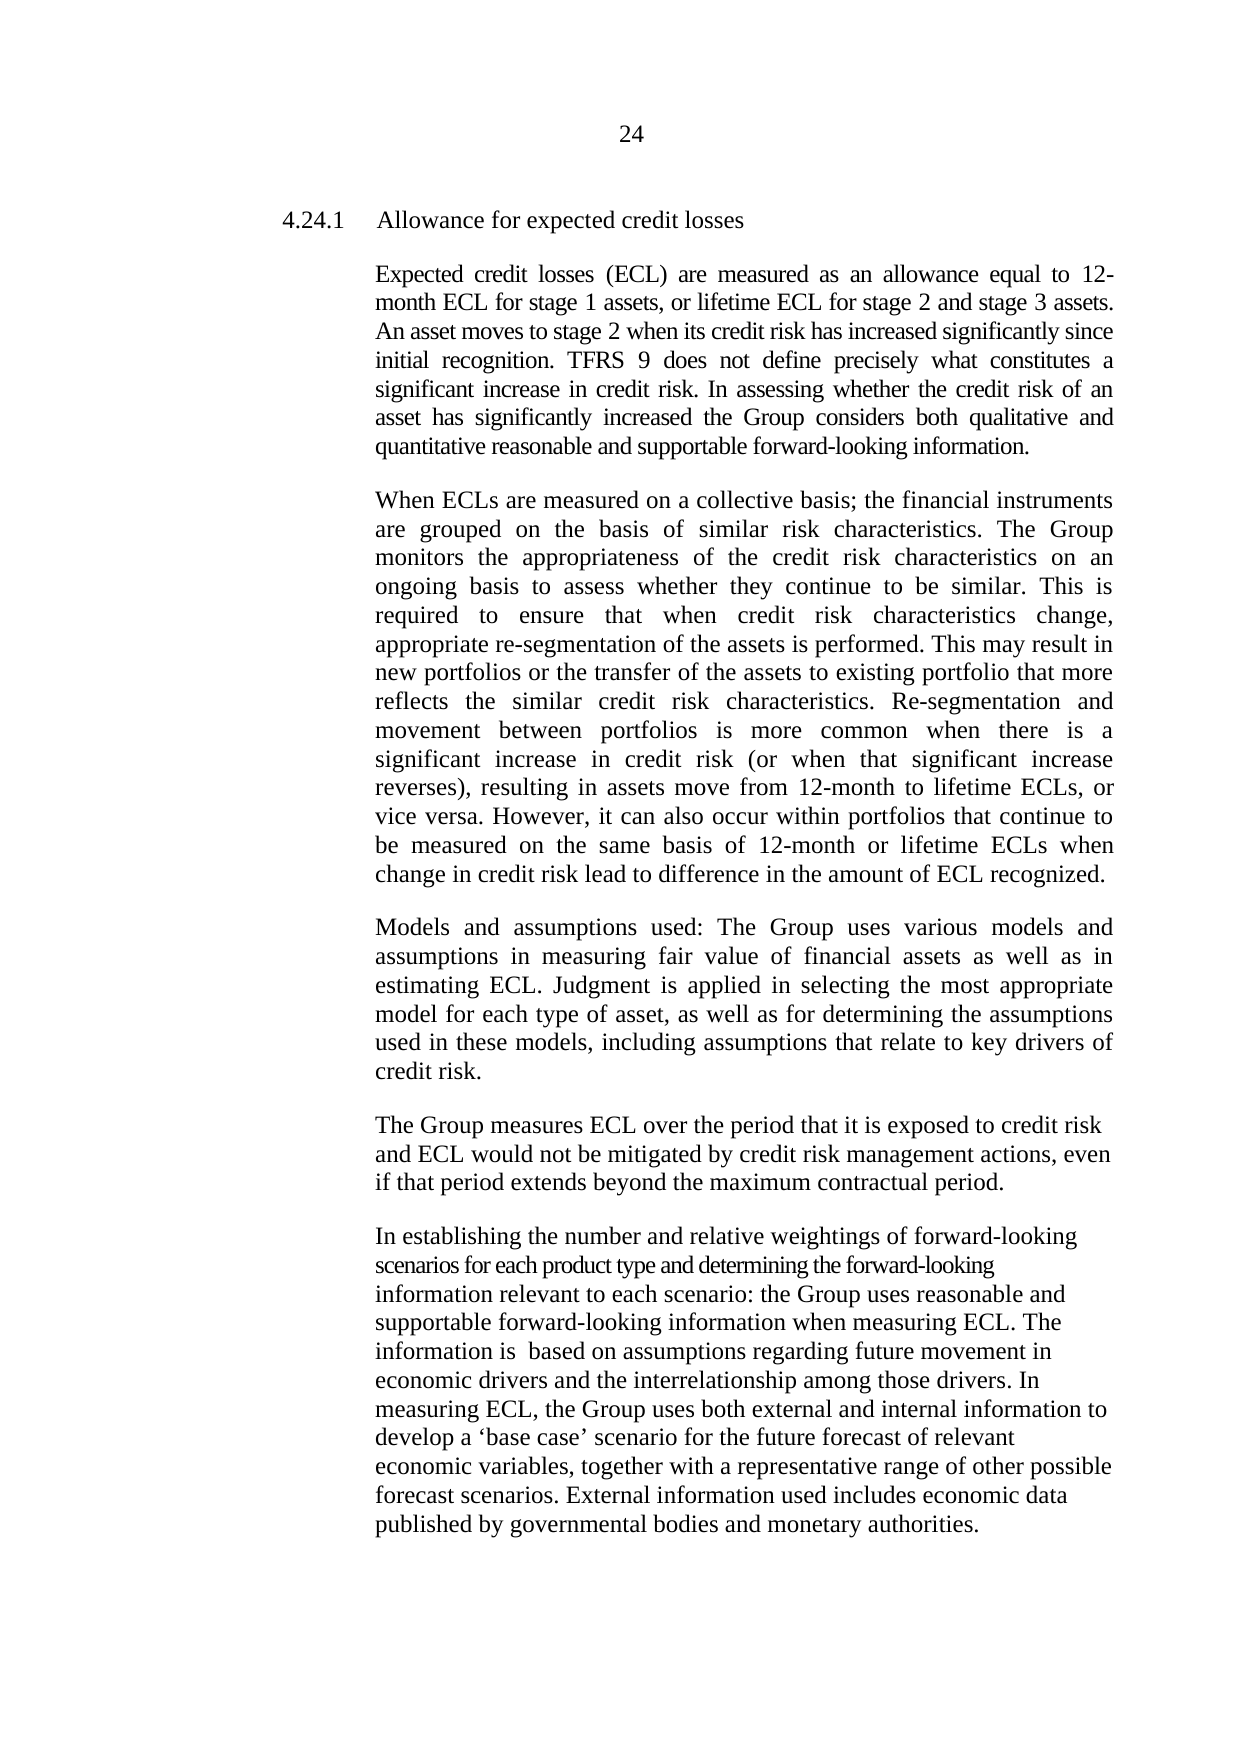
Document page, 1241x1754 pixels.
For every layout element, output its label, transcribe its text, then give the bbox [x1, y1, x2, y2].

text When ECLs are measured on a collective basis; the financial instruments are grouped on the basis of similar risk characteristics. The Group monitors the appropriateness of the credit risk characteristics on an ongoing basis to assess whether they continue to be similar. This is required to ensure that when credit risk characteristics change, appropriate re-segmentation of the assets is performed. This may result in new portfolios or the transfer of the assets to existing portfolio that more reflects the similar credit risk characteristics. Re-segmentation and movement between portfolios is more common when there is a significant increase in credit risk (or when that significant increase reverses), resulting in assets move from 12-month to lifetime ECLs, or vice versa. However, it can also occur within portfolios that continue to be measured on the same basis of 12-month or lifetime ECLs when change in credit risk lead to difference in the amount of ECL recognized. [375, 485, 1114, 887]
text Expected credit losses (ECL) are measured as an allowance equal to 12-month ECL for stage 1 assets, or lifetime ECL for stage 2 and stage 3 assets. An asset moves to stage 2 when its credit risk has increased significantly since initial recognition. TFRS 9 does not define precisely what constitutes a significant increase in credit risk. In assessing whether the credit risk of an asset has significantly increased the Group considers both qualitative and quantitative reasonable and supportable forward-looking information. [375, 259, 1114, 460]
text The Group measures ECL over the period that it is exposed to credit risk and ECL would not be mitigated by credit risk management actions, even if that period extends beyond the maximum contractual period. [375, 1110, 1114, 1196]
text Models and assumptions used: The Group uses various models and assumptions in measuring fair value of financial assets as well as in estimating ECL. Judgment is applied in selecting the most appropriate model for each type of asset, as well as for determining the assumptions used in these models, including assumptions that relate to key drivers of credit risk. [375, 912, 1114, 1085]
text 4.24.1 Allowance for expected credit losses [282, 205, 1114, 234]
text In establishing the number and relative weightings of forward-looking scenarios for each product type and determining the forward-looking information relevant to each scenario: the Group uses reasonable and supportable forward-looking information when measuring ECL. The information is based on assumptions regarding future movement in economic drivers and the interrelationship among those drivers. In measuring ECL, the Group uses both external and internal information to develop a ‘base case’ scenario for the future forecast of relevant economic variables, together with a representative range of other possible forecast scenarios. External information used includes economic data published by governmental bodies and monetary authorities. [375, 1221, 1114, 1537]
